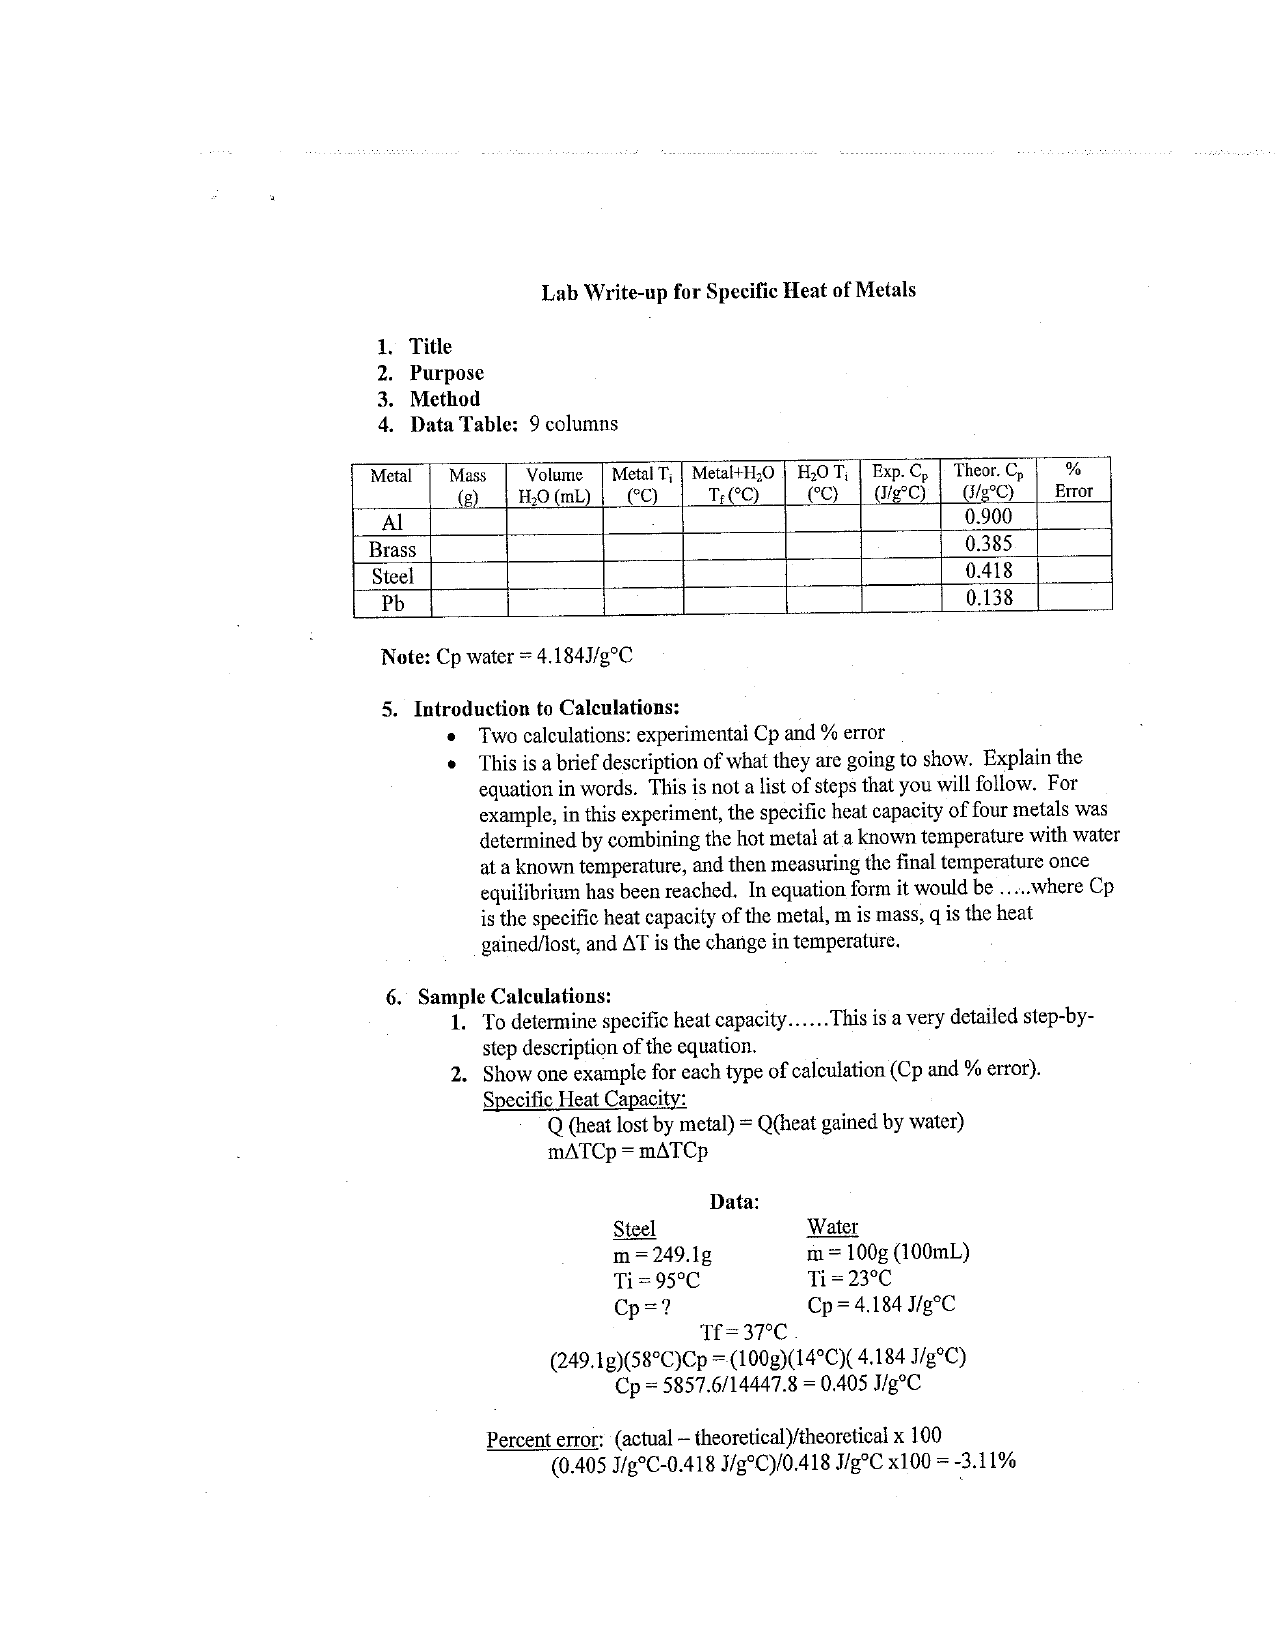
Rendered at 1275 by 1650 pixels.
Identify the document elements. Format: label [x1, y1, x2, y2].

picture [187, 150, 1275, 1501]
